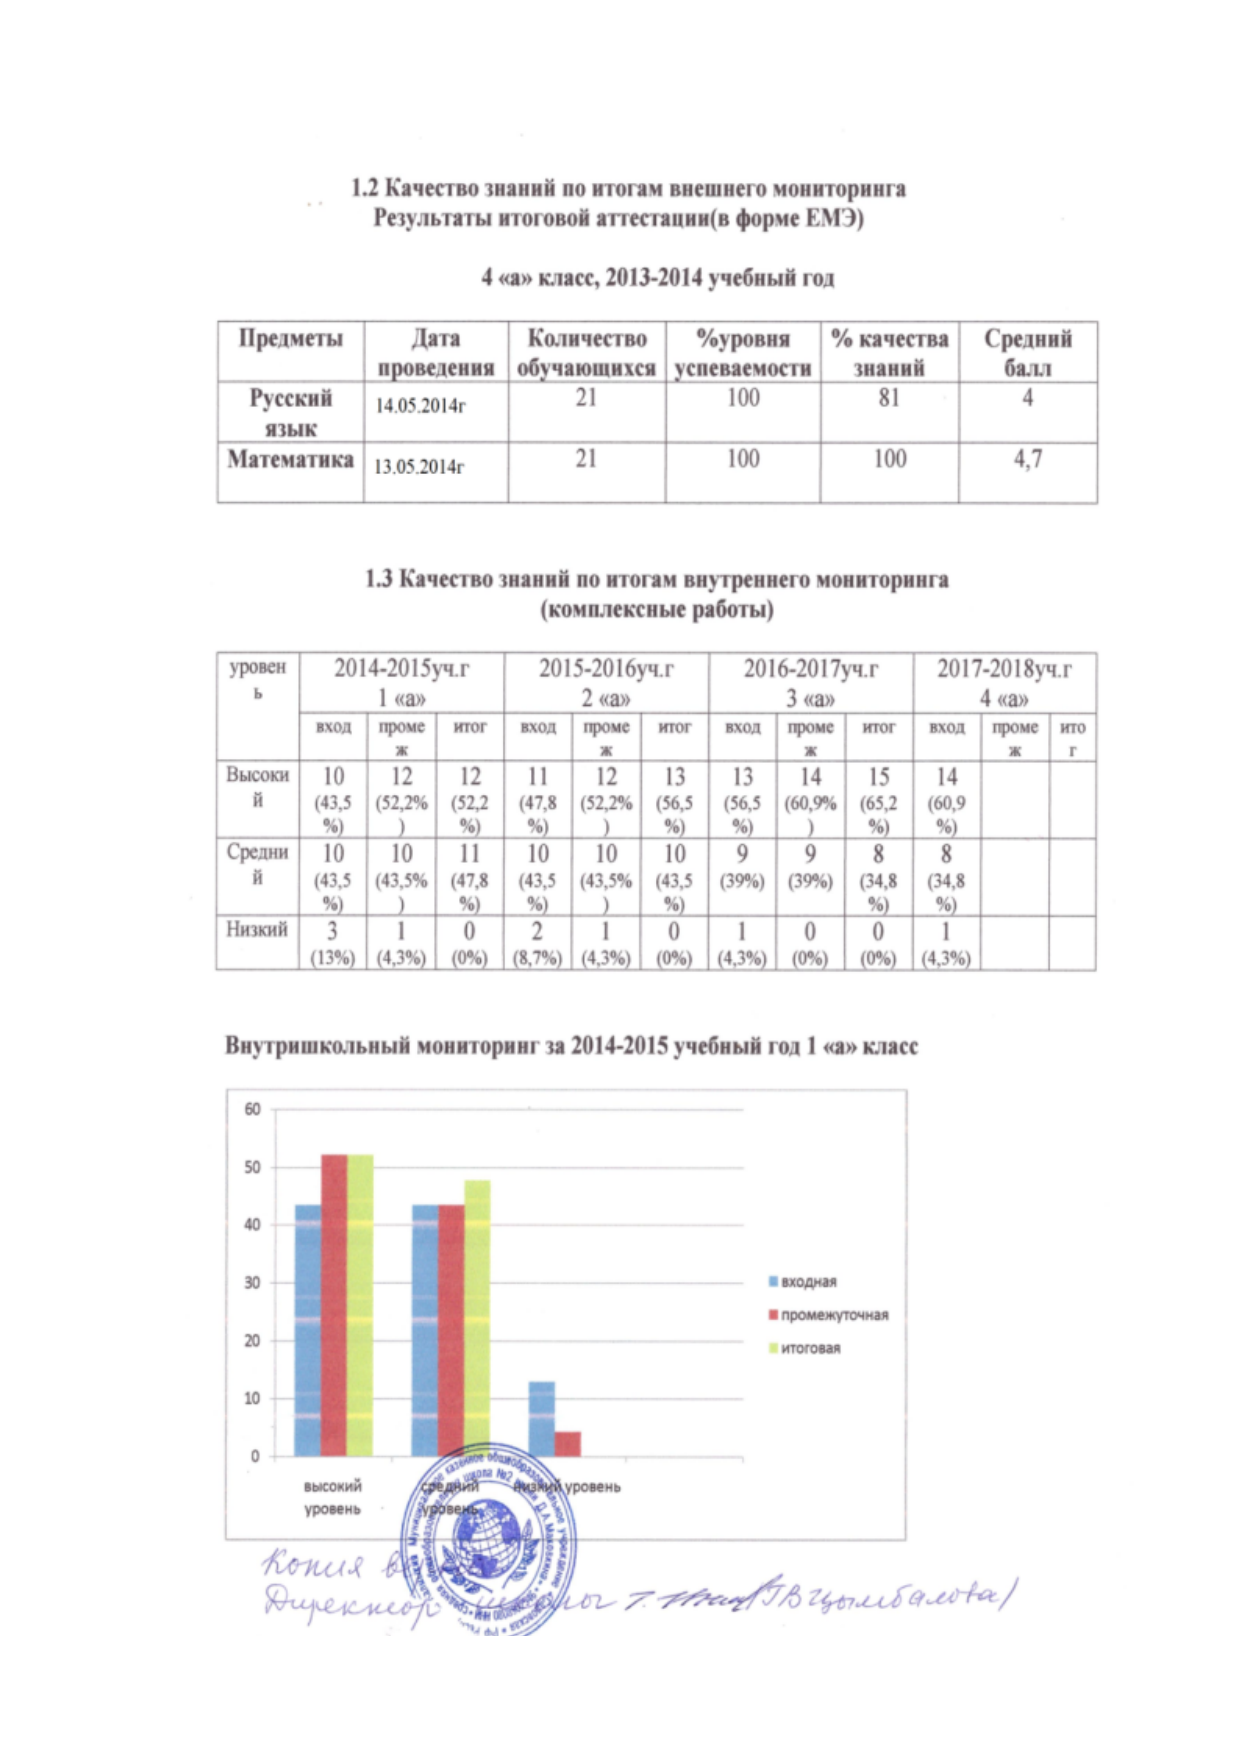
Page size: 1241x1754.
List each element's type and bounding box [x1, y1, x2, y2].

picture [177, 118, 1158, 1636]
